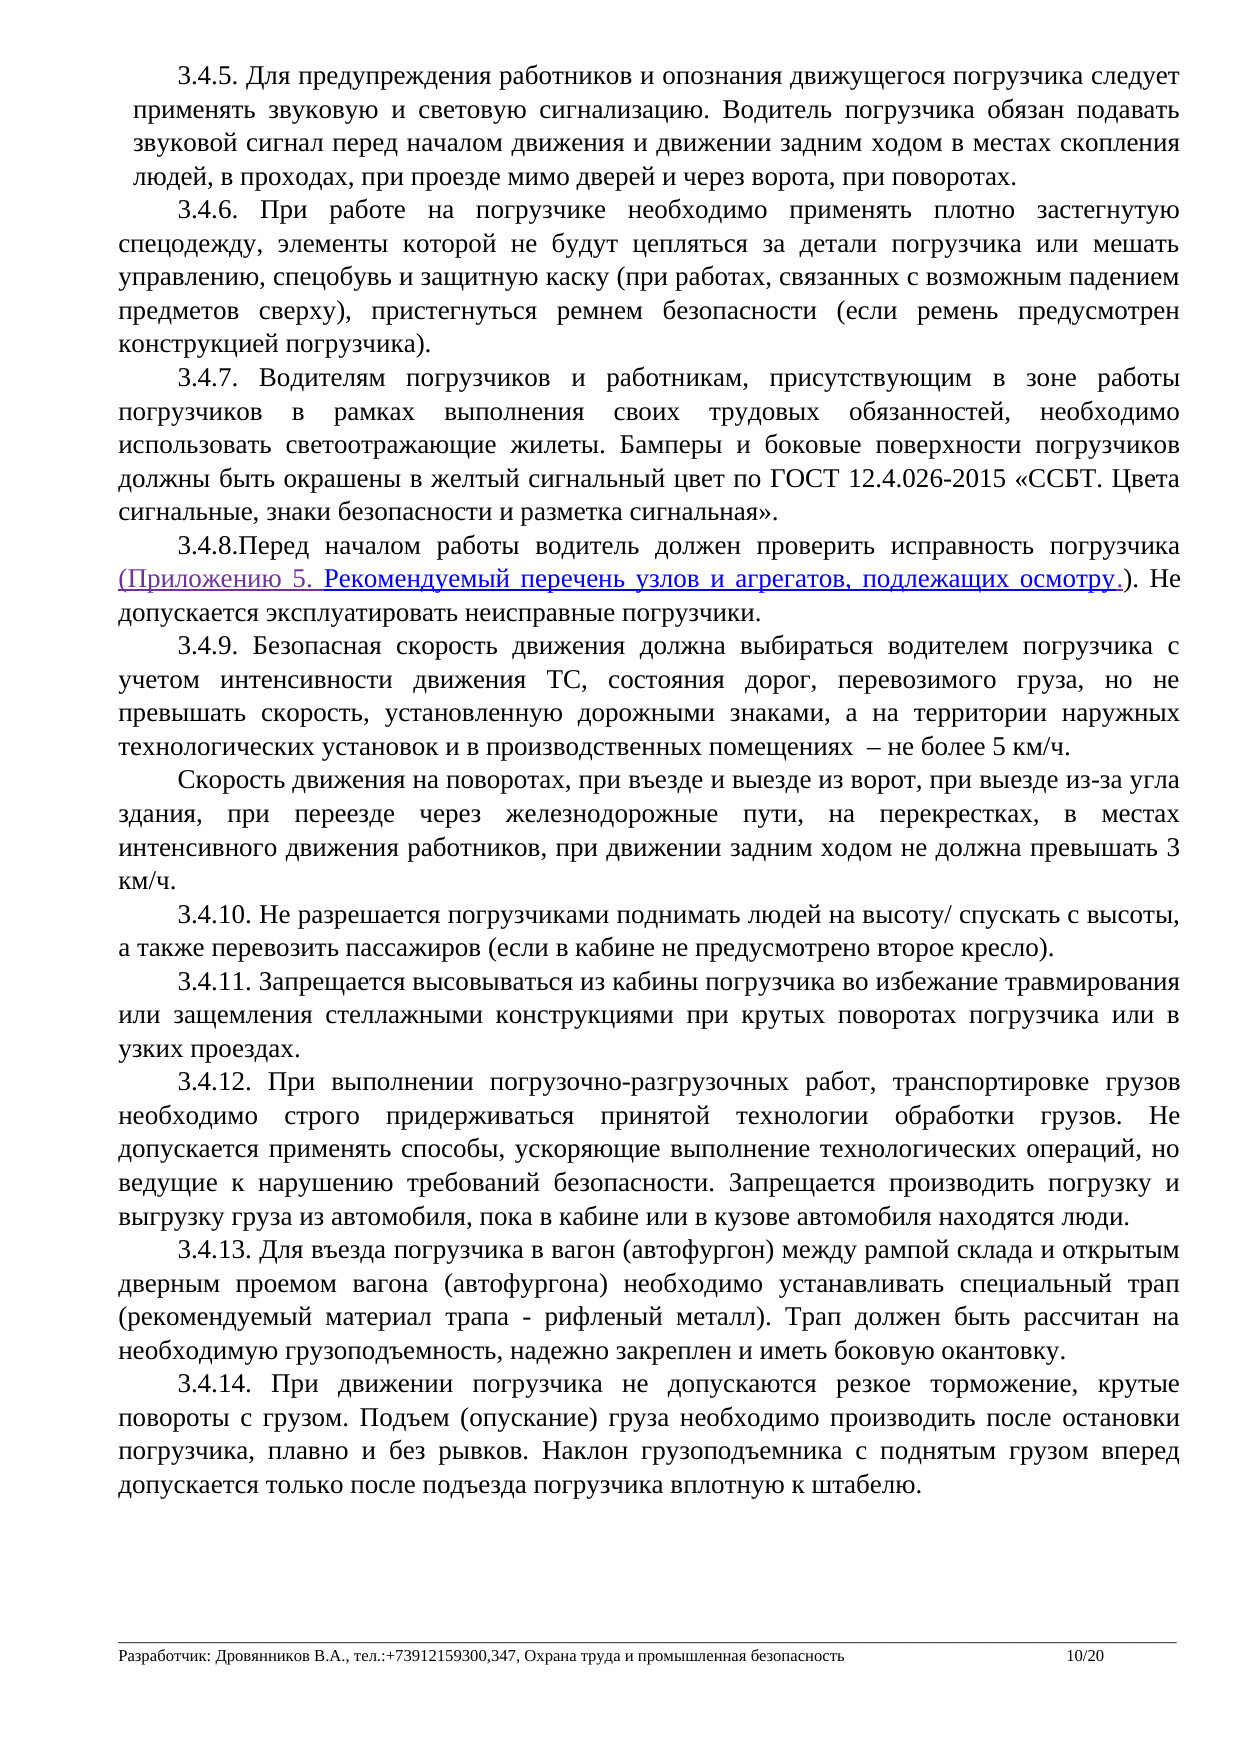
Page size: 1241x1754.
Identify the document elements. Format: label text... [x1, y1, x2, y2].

list 3.4.9. Безопасная скорость движения должна выбираться водителем погрузчика с учетом интенсивности движения ТС, состояния дорог, перевозимого груза, но не превышать скорость, установленную дорожными знаками, а на территории наружных технологических установок и в производственных помещениях – не более 5 км/ч. [118, 629, 1181, 761]
list 3.4.5. Для предупреждения работников и опознания движущегося погрузчика следует применять звуковую и световую сигнализацию. Водитель погрузчика обязан подавать звуковой сигнал перед началом движения и движении задним ходом в местах скопления людей, в проходах, при проезде мимо дверей и через ворота, при поворотах. [133, 59, 1181, 191]
list 3.4.12. При выполнении погрузочно-разгрузочных работ, транспортировке грузов необходимо строго придерживаться принятой технологии обработки грузов. Не допускается применять способы, ускоряющие выполнение технологических операций, но ведущие к нарушению требований безопасности. Запрещается производить погрузку и выгрузку груза из автомобиля, пока в кабине или в кузове автомобиля находятся люди. [118, 1065, 1181, 1231]
list 3.4.10. Не разрешается погрузчиками поднимать людей на высоту/ спускать с высоты, а также перевозить пассажиров (если в кабине не предусмотрено второе кресло). [118, 898, 1181, 962]
list 3.4.14. При движении погрузчика не допускаются резкое торможение, крутые повороты с грузом. Подъем (опускание) груза необходимо производить после остановки погрузчика, плавно и без рывков. Наклон грузоподъемника с поднятым грузом вперед допускается только после подъезда погрузчика вплотную к штабелю. [118, 1367, 1181, 1499]
list 3.4.7. Водителям погрузчиков и работникам, присутствующим в зоне работы погрузчиков в рамках выполнения своих трудовых обязанностей, необходимо использовать светоотражающие жилеты. Бамперы и боковые поверхности погрузчиков должны быть окрашены в желтый сигнальный цвет по ГОСТ 12.4.026-2015 «ССБТ. Цвета сигнальные, знаки безопасности и разметка сигнальная». [118, 361, 1181, 526]
list Скорость движения на поворотах, при въезде и выезде из ворот, при выезде из-за угла здания, при переезде через железнодорожные пути, на перекрестках, в местах интенсивного движения работников, при движении задним ходом не должна превышать 3 км/ч. [118, 763, 1181, 895]
list 3.4.8.Перед началом работы водитель должен проверить исправность погрузчика (Приложению 5. Рекомендуемый перечень узлов и агрегатов, подлежащих осмотру.). Не допускается эксплуатировать неисправные погрузчики. [118, 529, 1181, 627]
list 3.4.11. Запрещается высовываться из кабины погрузчика во избежание травмирования или защемления стеллажными конструкциями при крутых поворотах погрузчика или в узких проездах. [118, 965, 1181, 1063]
list 3.4.6. При работе на погрузчике необходимо применять плотно застегнутую спецодежду, элементы которой не будут цепляться за детали погрузчика или мешать управлению, спецобувь и защитную каску (при работах, связанных с возможным падением предметов сверху), пристегнуться ремнем безопасности (если ремень предусмотрен конструкцией погрузчика). [118, 193, 1181, 359]
list 3.4.13. Для въезда погрузчика в вагон (автофургон) между рампой склада и открытым дверным проемом вагона (автофургона) необходимо устанавливать специальный трап (рекомендуемый материал трапа - рифленый металл). Трап должен быть рассчитан на необходимую грузоподъемность, надежно закреплен и иметь боковую окантовку. [118, 1233, 1181, 1365]
